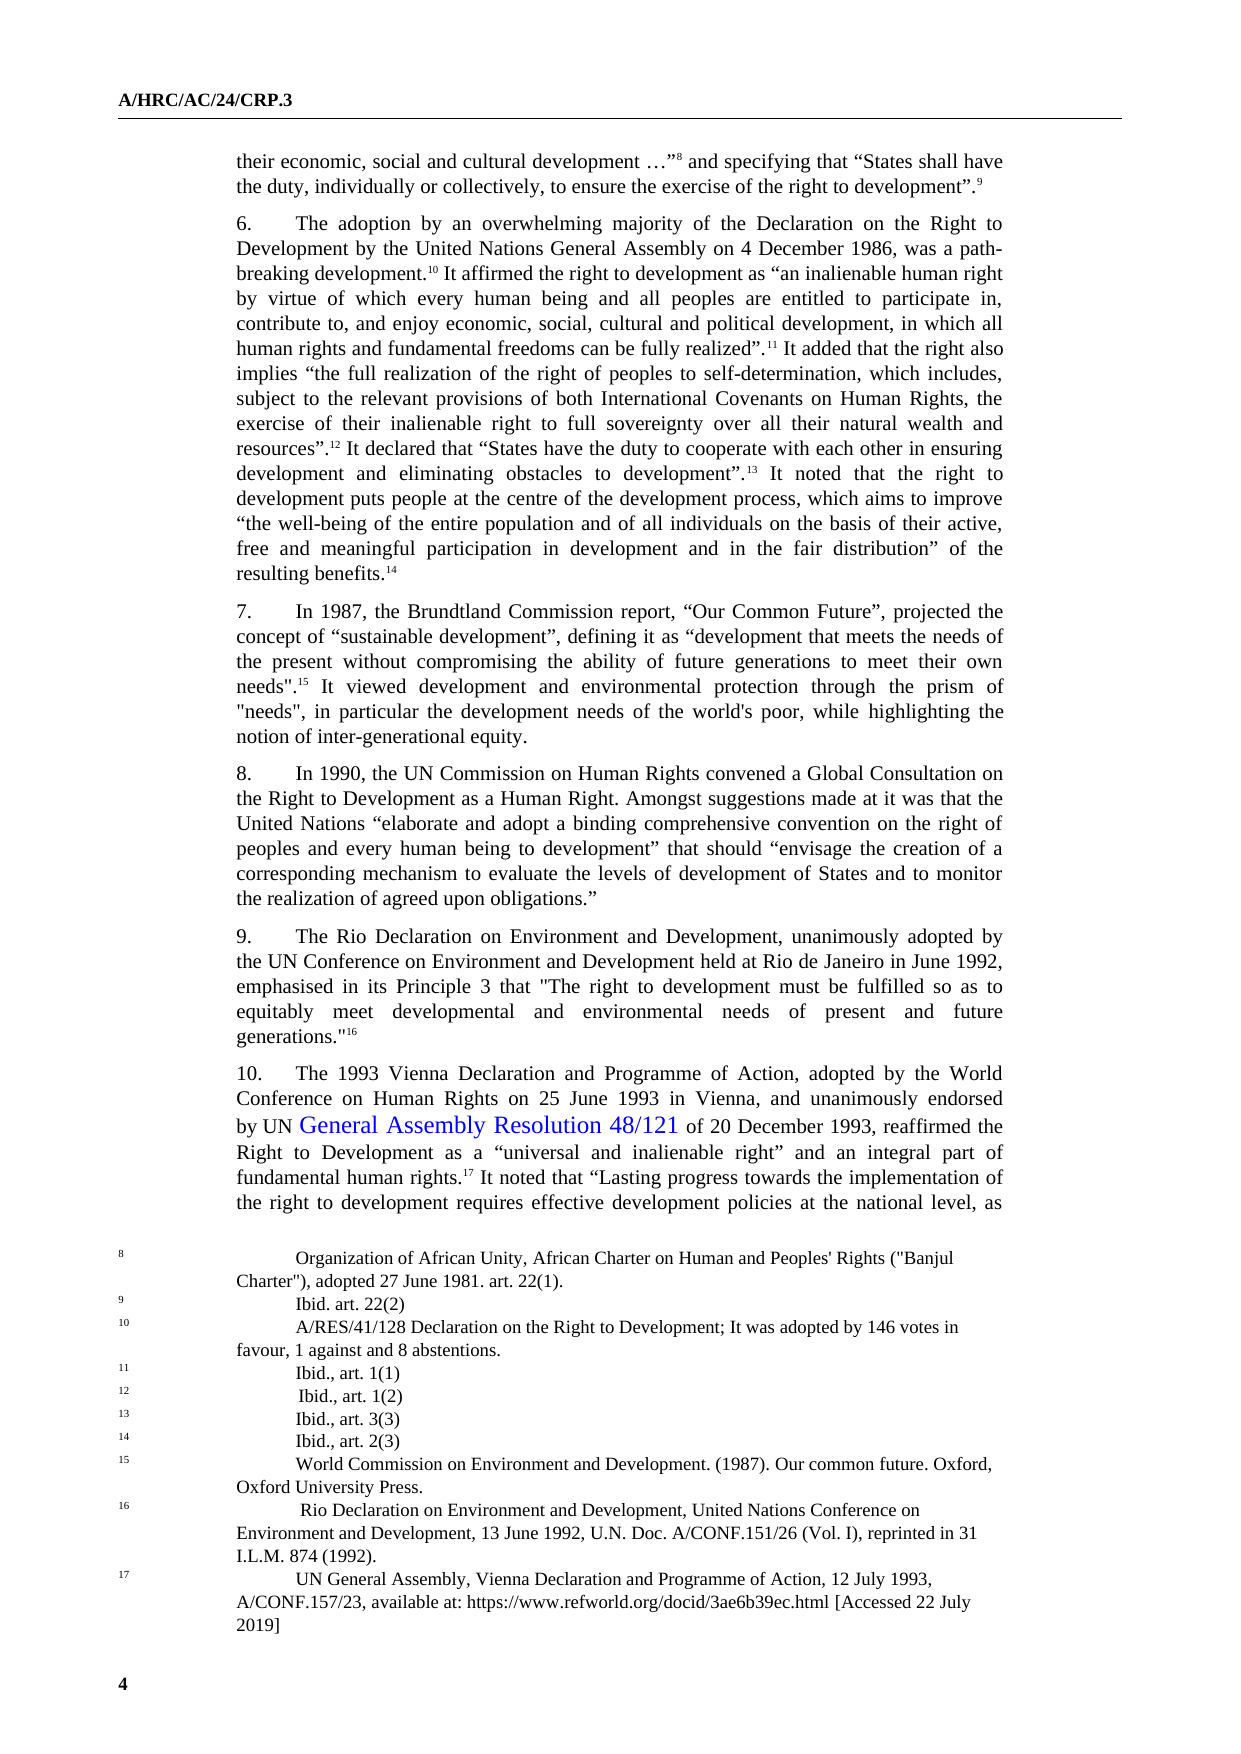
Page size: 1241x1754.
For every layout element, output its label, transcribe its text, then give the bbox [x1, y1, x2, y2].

text 10. The 1993 Vienna Declaration and Programme of Action, adopted by the World Conference on Human Rights on 25 June 1993 in Vienna, and unanimously endorsed by UN General Assembly Resolution 48/121 of 20 December 1993, reaffirmed the Right to Development as a “universal and inalienable right” and an integral part of fundamental human rights. It noted that “Lasting progress towards the implementation of the right to development requires effective development policies at the national level, as well as equitable economic relations and a favourable economic environment at the international level.” It also noted that the right to development “should be fulfilled so as to meet equitably the developmental and environmental needs of present and future generations.” [236, 1060, 1004, 1214]
text 5. The 1981 African Charter on Human and Peoples' Rights was an early mover on the right to development at the regional level, declaring that “All peoples shall have the right to their economic, social and cultural development …” and specifying that “States shall have the duty, individually or collectively, to ensure the exercise of the right to development”. [236, 148, 1004, 198]
text 6. The adoption by an overwhelming majority of the Declaration on the Right to Development by the United Nations General Assembly on 4 December 1986, was a path-breaking development. It affirmed the right to development as “an inalienable human right by virtue of which every human being and all peoples are entitled to participate in, contribute to, and enjoy economic, social, cultural and political development, in which all human rights and fundamental freedoms can be fully realized”. It added that the right also implies “the full realization of the right of peoples to self-determination, which includes, subject to the relevant provisions of both International Covenants on Human Rights, the exercise of their inalienable right to full sovereignty over all their natural wealth and resources”. It declared that “States have the duty to cooperate with each other in ensuring development and eliminating obstacles to development”. It noted that the right to development puts people at the centre of the development process, which aims to improve “the well-being of the entire population and of all individuals on the basis of their active, free and meaningful participation in development and in the fair distribution” of the resulting benefits. [236, 210, 1004, 585]
text 8. In 1990, the UN Commission on Human Rights convened a Global Consultation on the Right to Development as a Human Right. Amongst suggestions made at it was that the United Nations “elaborate and adopt a binding comprehensive convention on the right of peoples and every human being to development” that should “envisage the creation of a corresponding mechanism to evaluate the levels of development of States and to monitor the realization of agreed upon obligations.” [236, 760, 1004, 910]
text 7. In 1987, the Brundtland Commission report, “Our Common Future”, projected the concept of “sustainable development”, defining it as “development that meets the needs of the present without compromising the ability of future generations to meet their own needs". It viewed development and environmental protection through the prism of "needs", in particular the development needs of the world's poor, while highlighting the notion of inter-generational equity. [236, 598, 1004, 649]
text 7. In 1987, the Brundtland Commission report, “Our Common Future”, projected the concept of “sustainable development”, defining it as “development that meets the needs of the present without compromising the ability of future generations to meet their own needs". It viewed development and environmental protection through the prism of "needs", in particular the development needs of the world's poor, while highlighting the notion of inter-generational equity. [236, 673, 1004, 748]
